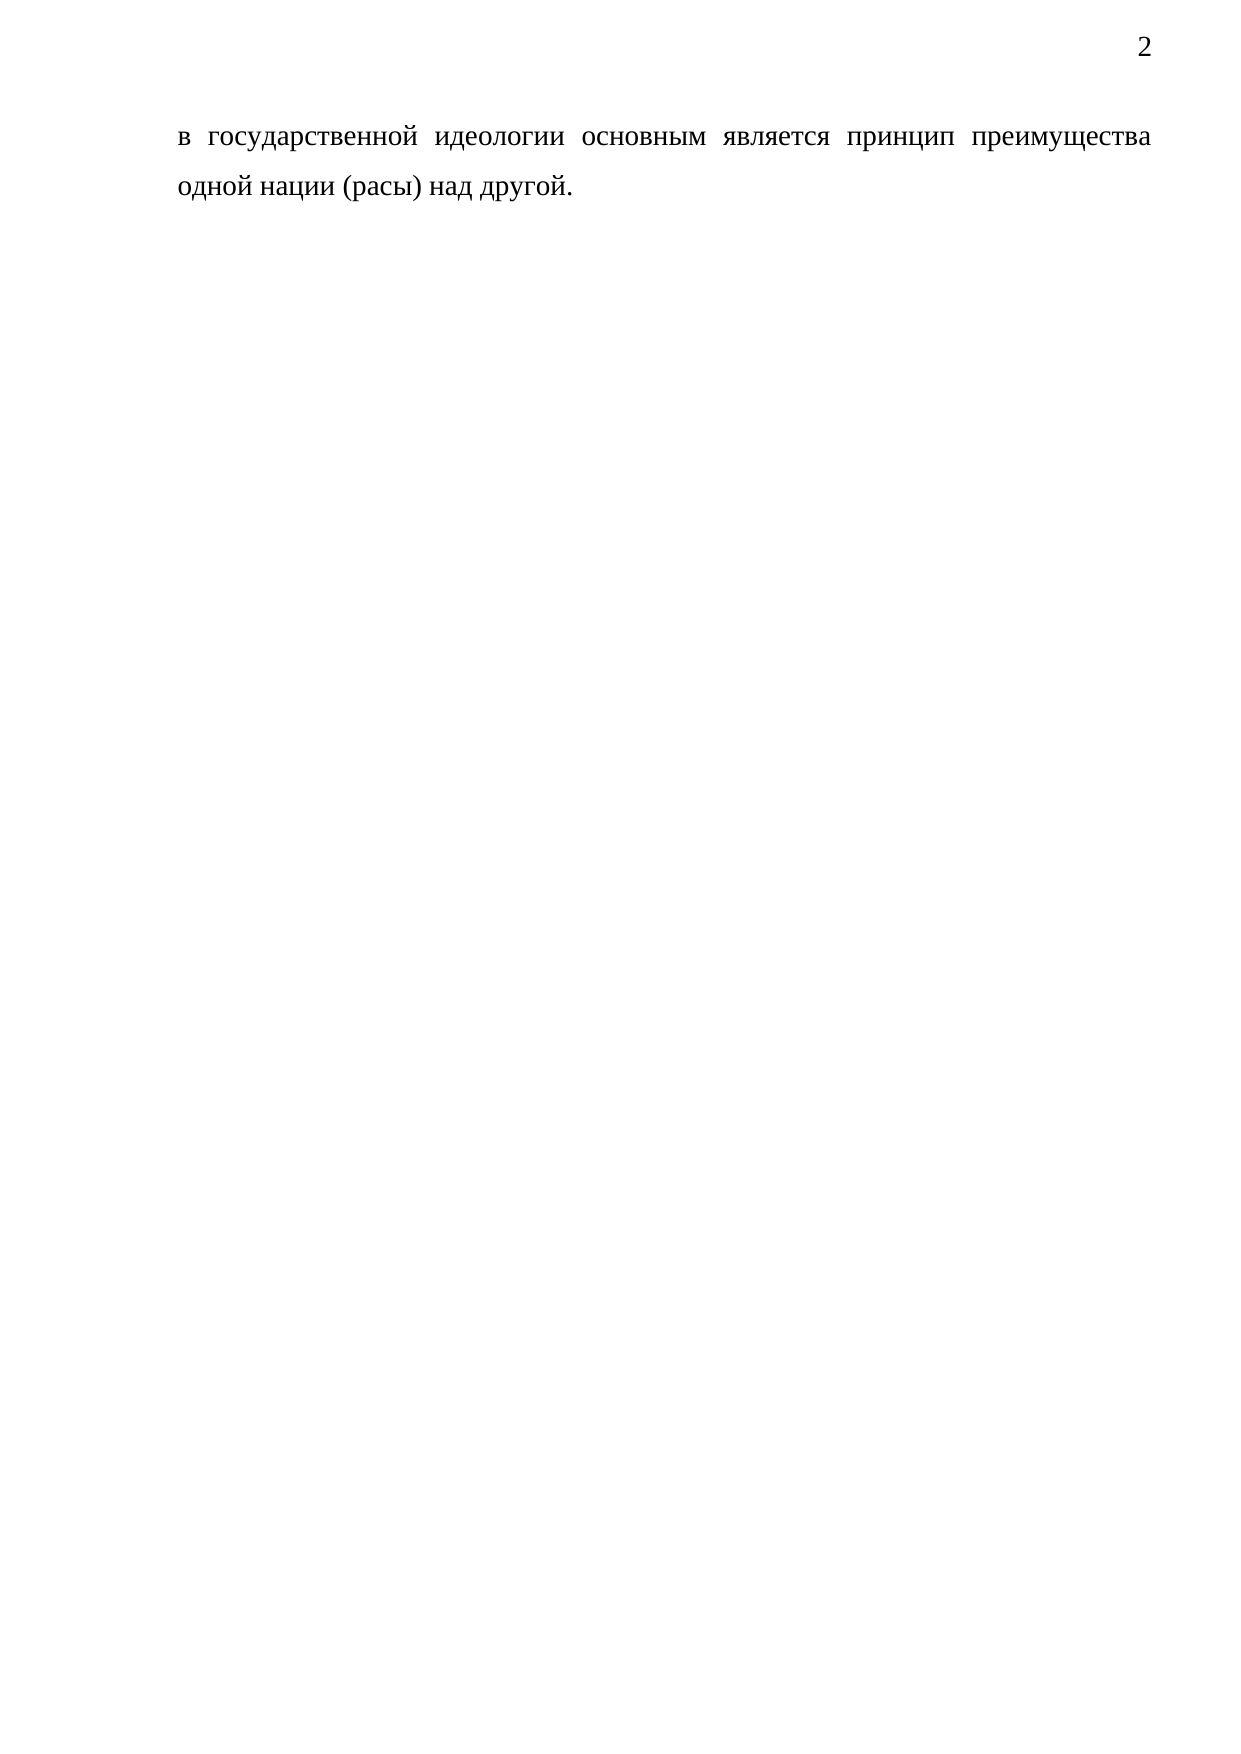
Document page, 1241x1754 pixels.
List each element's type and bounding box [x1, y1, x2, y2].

text [177, 118, 1152, 202]
